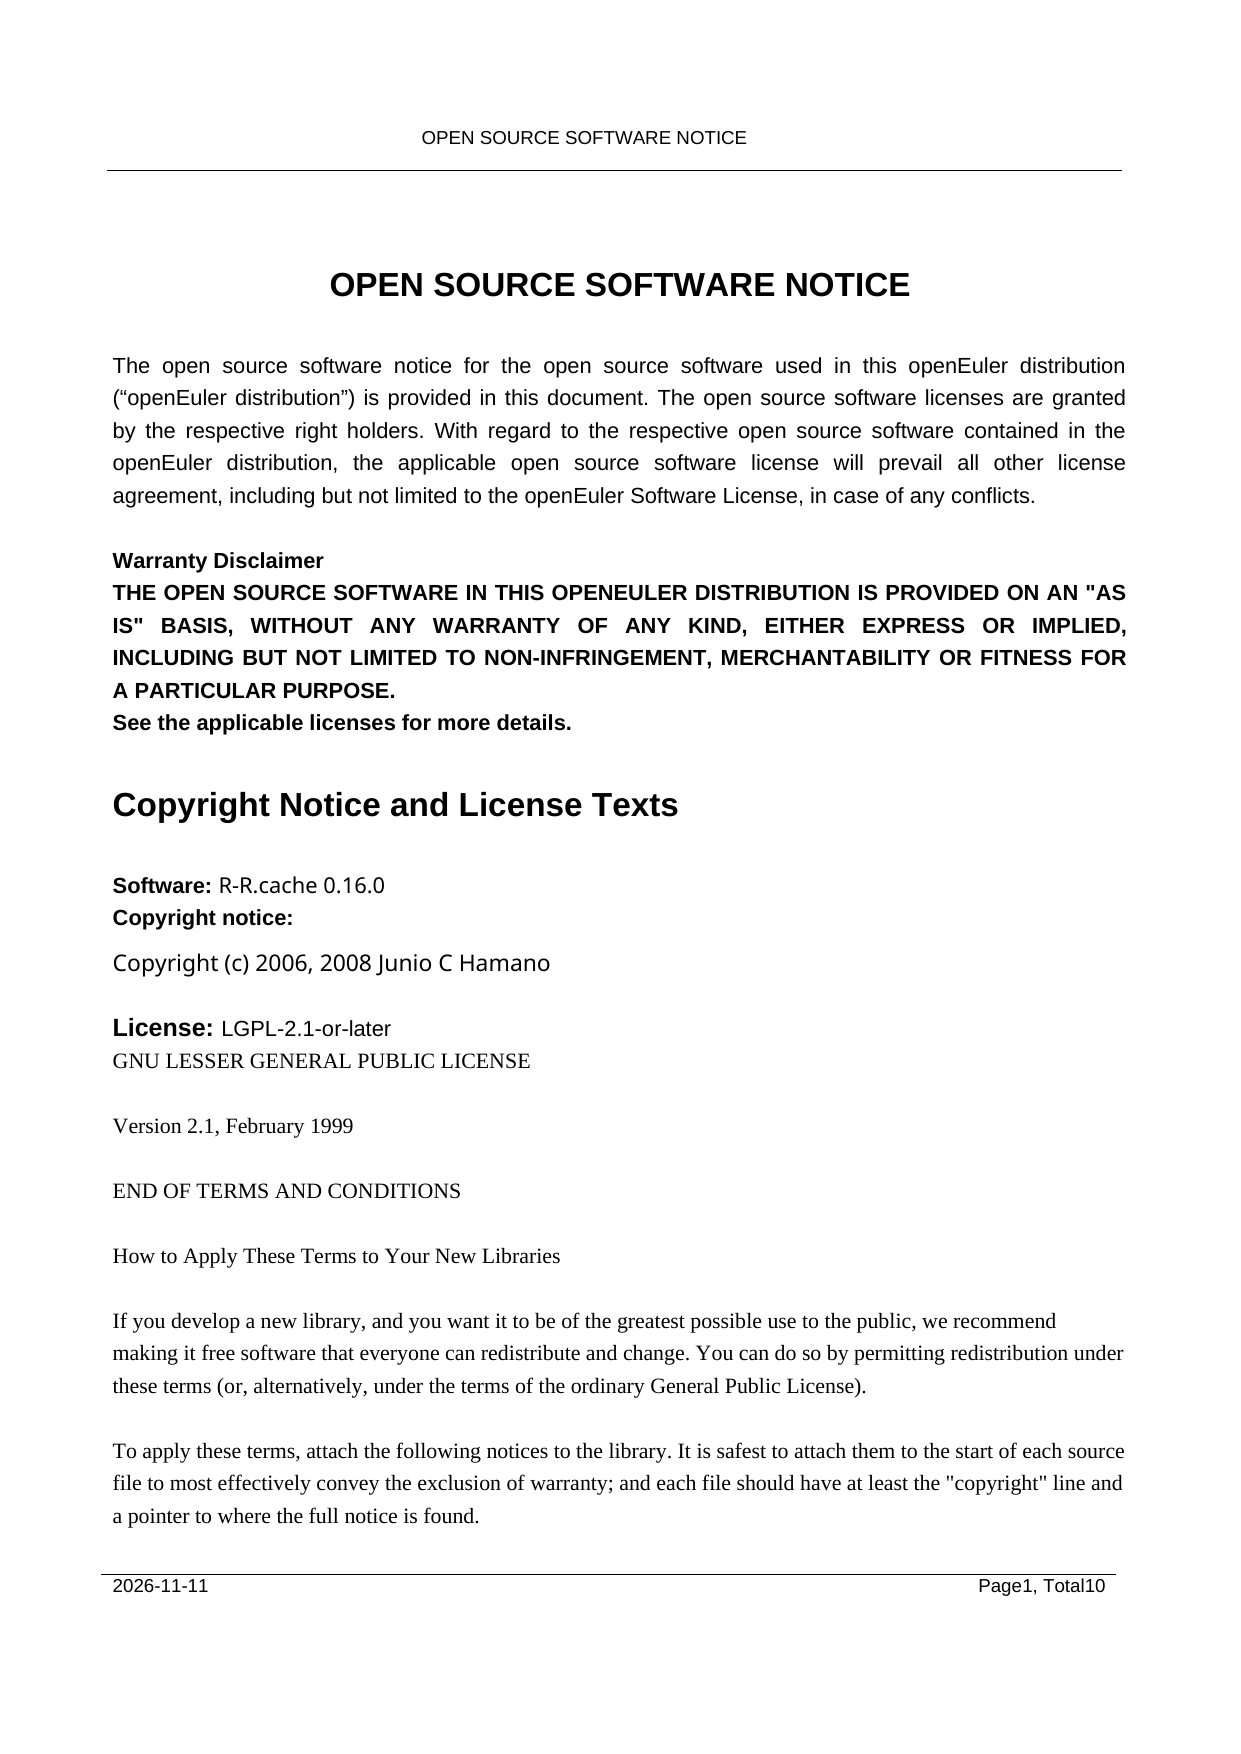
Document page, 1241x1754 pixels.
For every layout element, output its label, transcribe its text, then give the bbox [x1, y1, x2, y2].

text Copyright notice: [112, 901, 1128, 934]
text License: LGPL-2.1-or-later [112, 1012, 1128, 1044]
text The open source software notice for the open source software used in this openEuler distribution (“openEuler distribution”) is provided in this document. The open source software licenses are granted by the respective right holders. With regard to the respective open source software contained in the openEuler distribution, the applicable open source software license will prevail all other license agreement, including but not limited to the openEuler Software License, in case of any conflicts. [112, 349, 1128, 511]
text OPEN SOURCE SOFTWARE NOTICE [112, 251, 1128, 316]
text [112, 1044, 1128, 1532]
text THE OPEN SOURCE SOFTWARE IN THIS OPENEULER DISTRIBUTION IS PROVIDED ON AN "AS IS" BASIS, WITHOUT ANY WARRANTY OF ANY KIND, EITHER EXPRESS OR IMPLIED, INCLUDING BUT NOT LIMITED TO NON-INFRINGEMENT, MERCHANTABILITY OR FITNESS FOR A PARTICULAR PURPOSE. See the applicable licenses for more details. [112, 576, 1128, 739]
text Copyright (c) 2006, 2008 Junio C Hamano [112, 947, 1128, 1012]
title Software: R-R.cache 0.16.0 [112, 869, 1128, 901]
text Copyright Notice and License Texts [112, 771, 1128, 836]
text Warranty Disclaimer [112, 544, 1128, 576]
